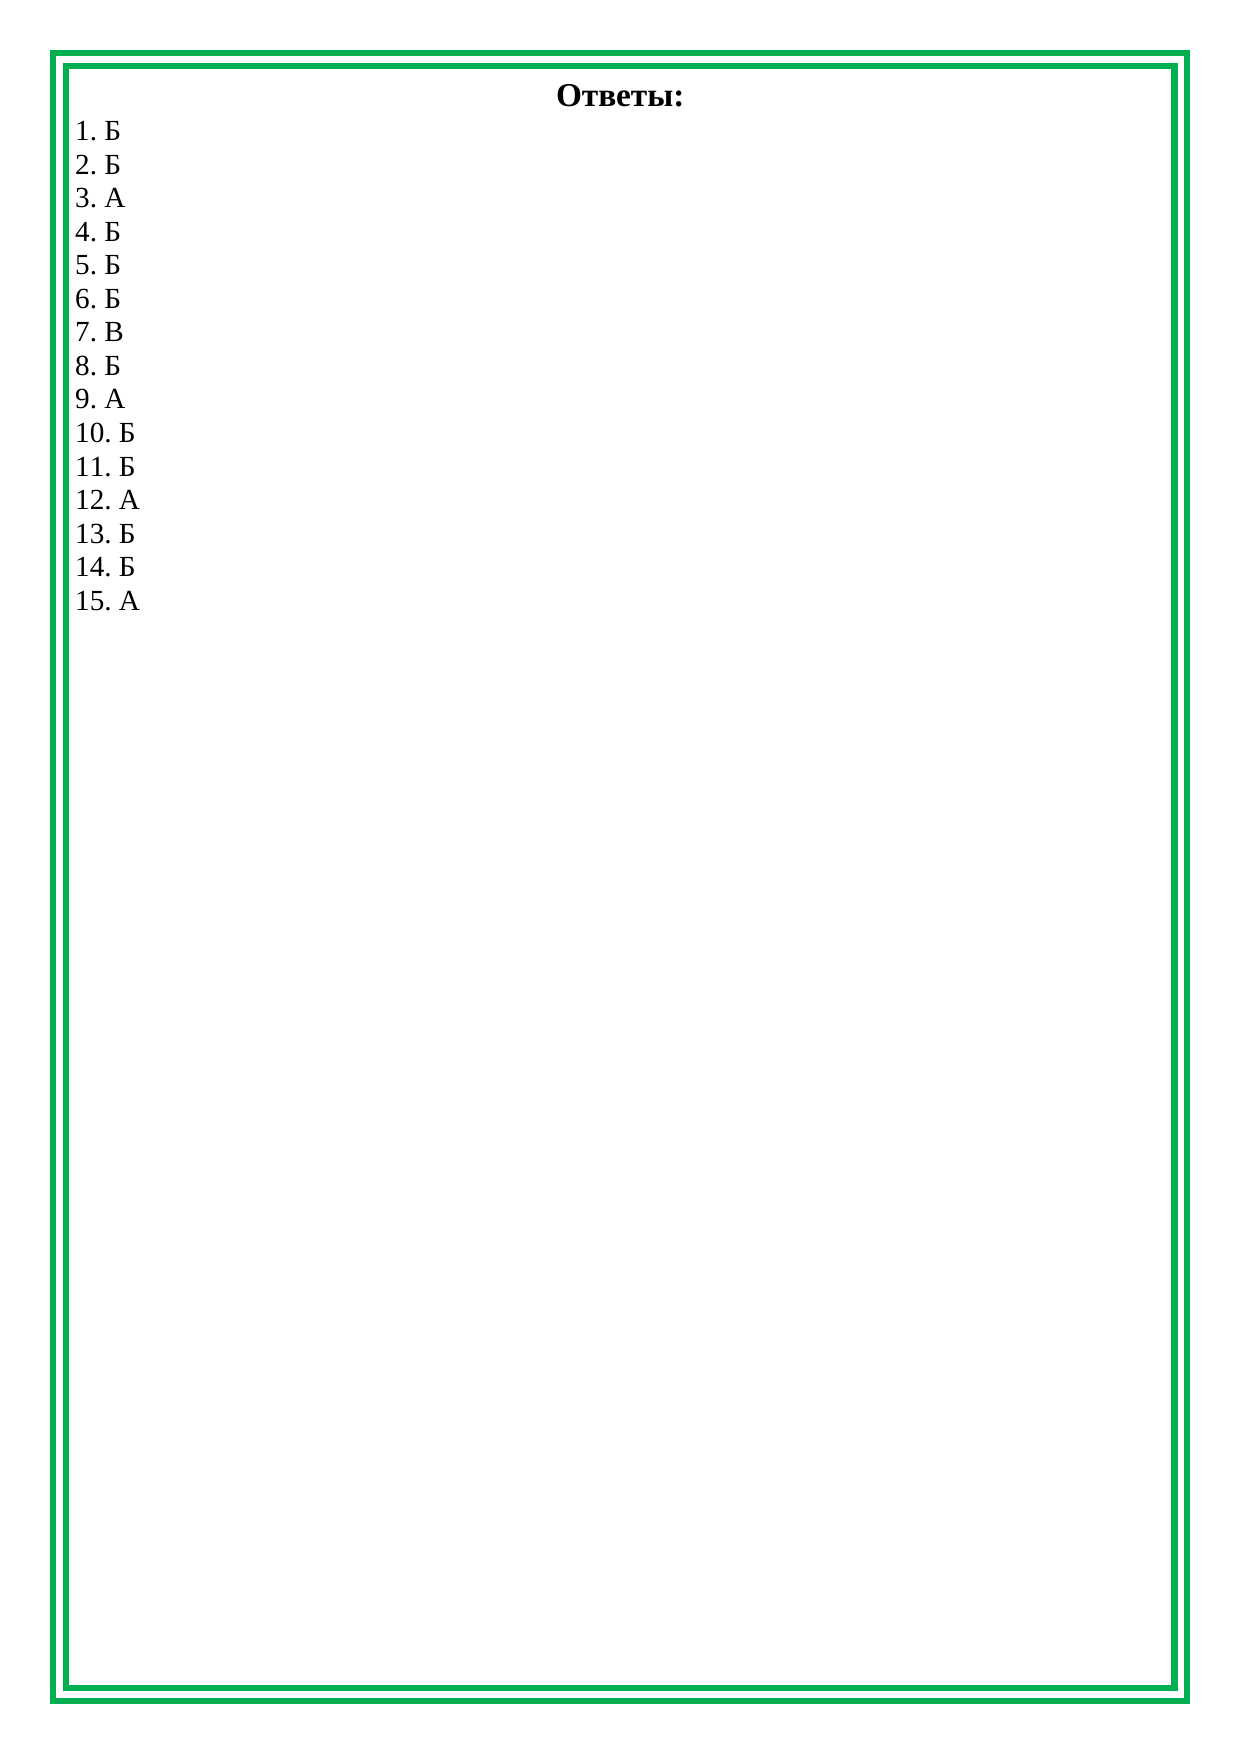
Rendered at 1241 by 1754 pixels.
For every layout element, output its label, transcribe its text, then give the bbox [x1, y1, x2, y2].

text 4. Б [75, 214, 1165, 247]
text Ответы: [75, 75, 1165, 113]
text 11. Б [75, 449, 1165, 482]
text 14. Б [75, 549, 1165, 583]
text 1. Б [75, 113, 1165, 147]
text 10. Б [75, 415, 1165, 449]
text 13. Б [75, 516, 1165, 549]
text 12. А [75, 482, 1165, 516]
text 3. А [75, 180, 1165, 214]
text 7. В [75, 314, 1165, 348]
text 2. Б [75, 147, 1165, 180]
text 6. Б [75, 281, 1165, 314]
text 8. Б [75, 348, 1165, 382]
text 9. А [75, 382, 1165, 415]
text 5. Б [75, 247, 1165, 281]
text 15. А [75, 583, 1165, 616]
